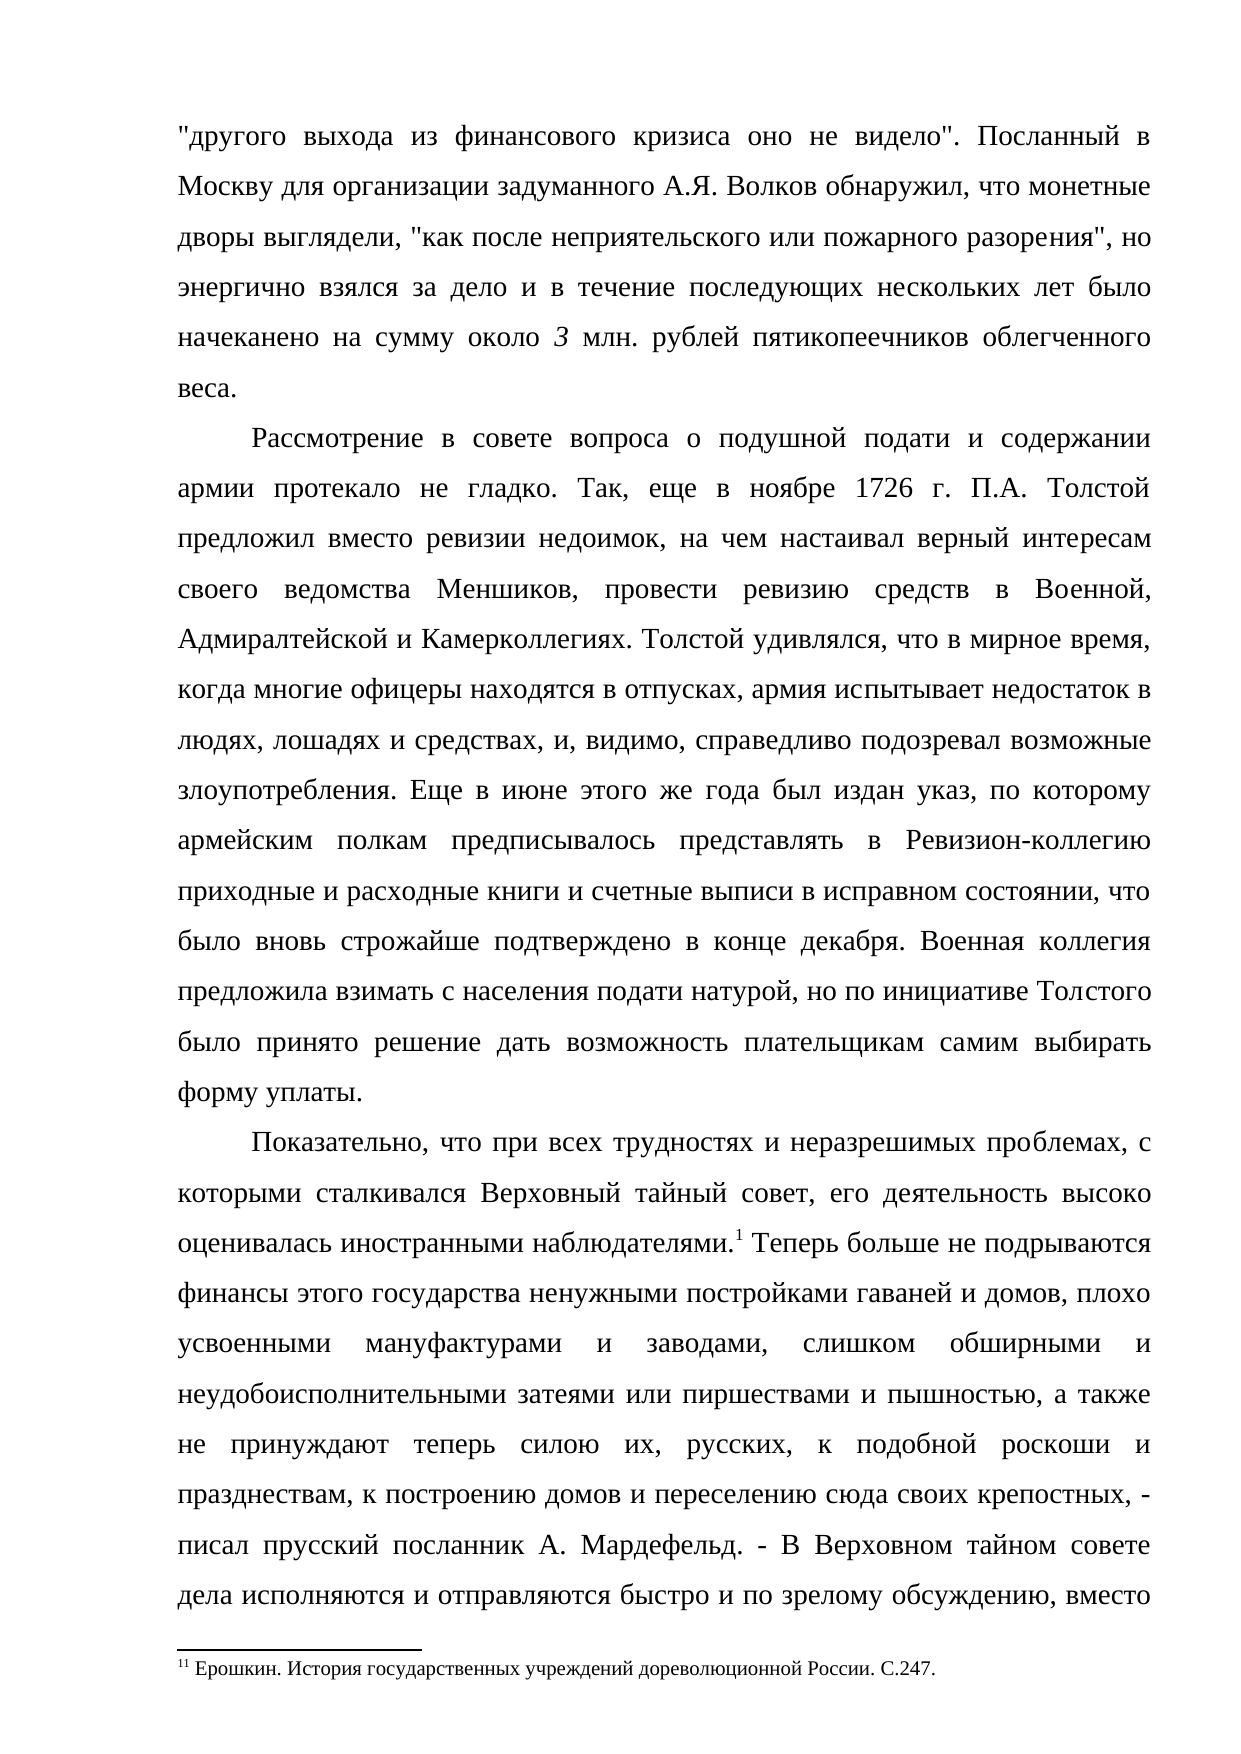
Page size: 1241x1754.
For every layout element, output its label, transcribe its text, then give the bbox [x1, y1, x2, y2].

text Рассмотрение в совете вопроса о подушной подати и содержании армии протекало не гладко. Так, еще в ноябре 1726 г. П.А. Толстой предложил вместо ревизии недоимок, на чем настаивал верный интересам своего ведомства Меншиков, провести ревизию средств в Военной, Адмиралтейской и Камерколлегиях. Толстой удивлялся, что в мирное время, когда многие офицеры находятся в отпусках, армия испытывает недостаток в людях, лошадях и средствах, и, видимо, справедливо подозревал возможные злоупотребления. Еще в июне этого же года был издан указ, по которому армейским полкам предписывалось представлять в Ревизион-коллегию приходные и расходные книги и счетные выписи в исправном состоянии, что было вновь строжайше подтверждено в конце декабря. Военная коллегия предложила взимать с населения подати натурой, но по инициативе Толстого было принято решение дать возможность плательщикам самим выбирать форму уплаты. [177, 420, 1152, 1108]
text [177, 1124, 1152, 1611]
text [177, 118, 1152, 403]
